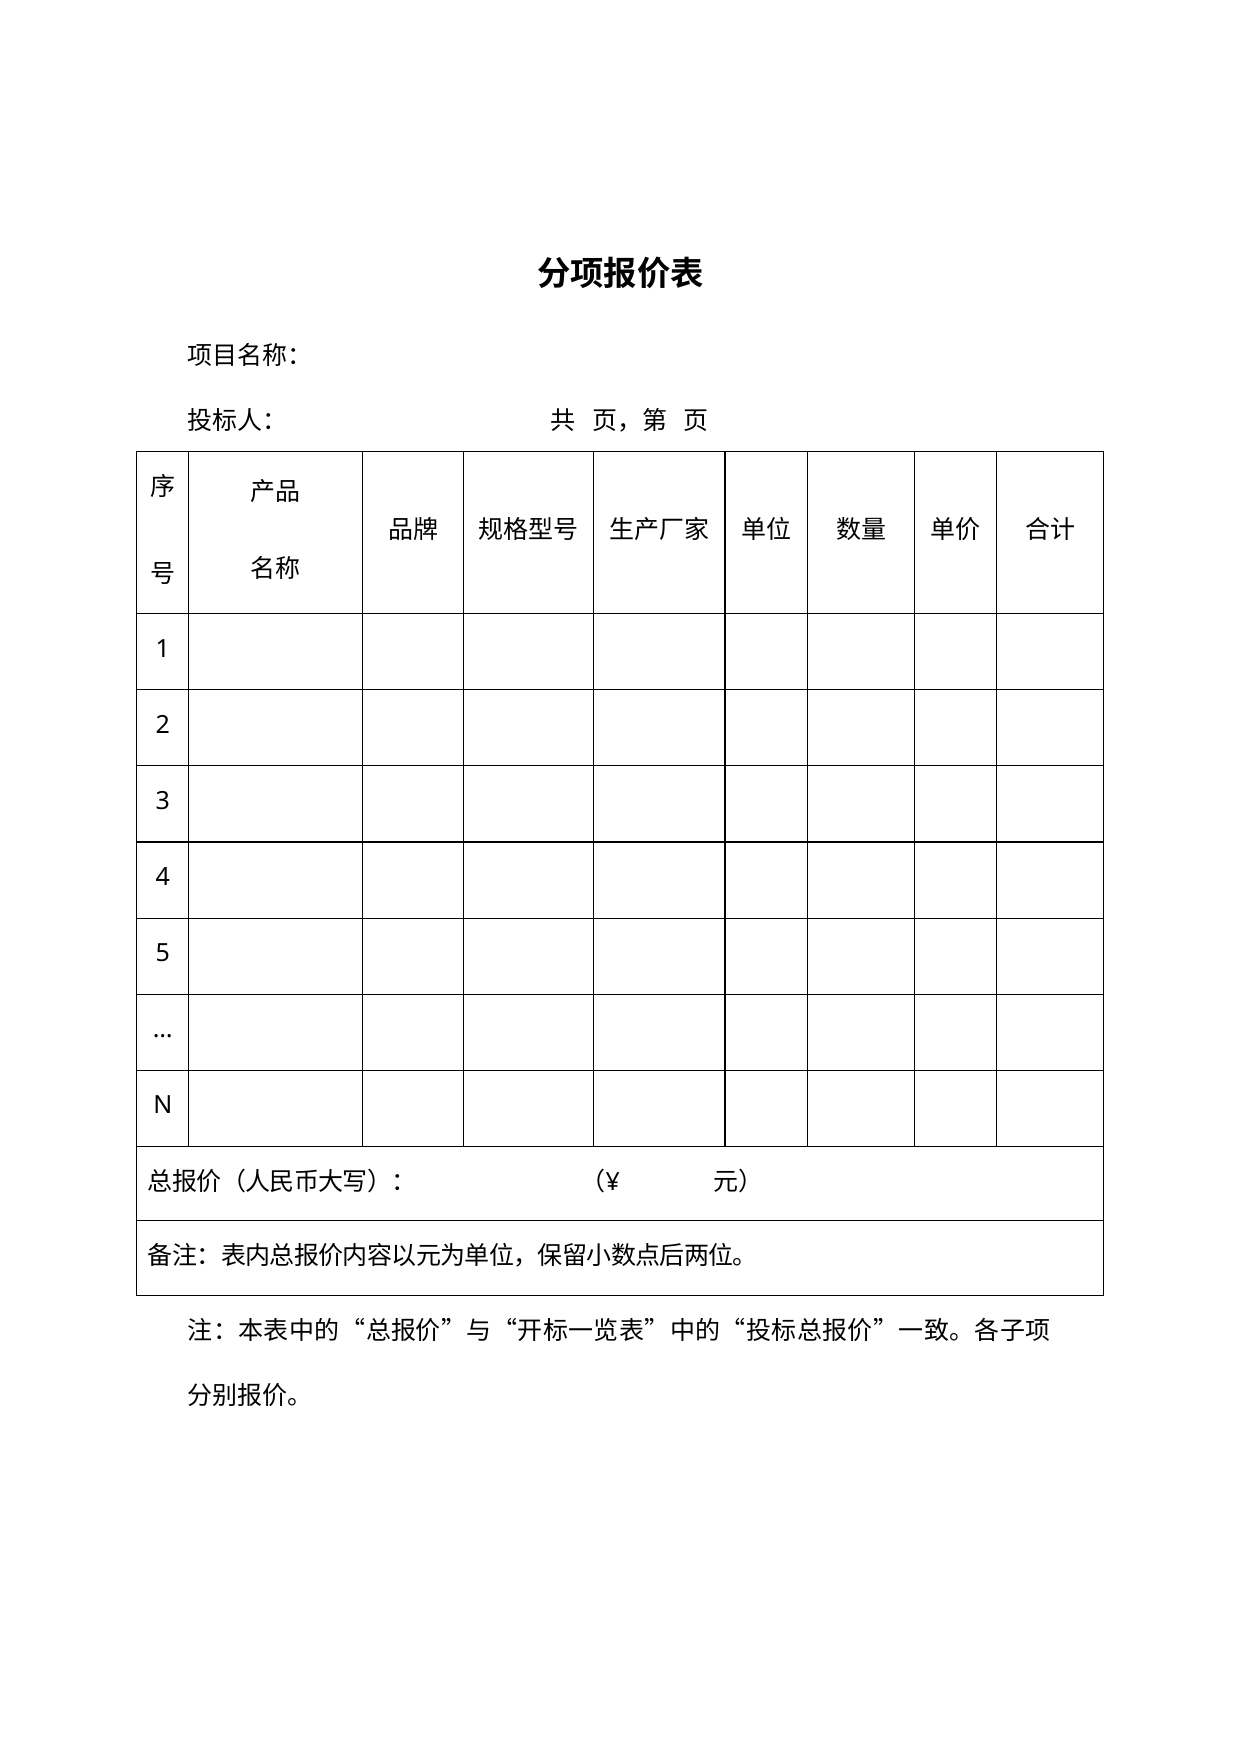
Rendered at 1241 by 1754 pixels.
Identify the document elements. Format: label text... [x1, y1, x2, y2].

text 投标人： 共 页，第 页 [187, 386, 1053, 451]
table_header 单价 [915, 452, 996, 613]
table_cell 4 [137, 843, 188, 917]
table_cell [363, 690, 463, 765]
table_cell [464, 766, 593, 841]
table_cell [726, 919, 807, 993]
table_cell [363, 1071, 463, 1146]
table_header 产品 名称 [189, 452, 362, 613]
text 注：本表中的“总报价”与“开标一览表”中的“投标总报价”一致。各子项分别报价。 [187, 1296, 1053, 1426]
table_cell [594, 995, 724, 1069]
table_cell [808, 1071, 914, 1146]
table_cell [726, 766, 807, 841]
table_cell [997, 766, 1103, 841]
table_cell [726, 690, 807, 765]
table_cell [594, 614, 724, 689]
table_cell [363, 766, 463, 841]
table_cell [464, 843, 593, 917]
table_cell [594, 1071, 724, 1146]
text 项目名称： [187, 321, 1053, 386]
table_cell [726, 995, 807, 1069]
table_cell [915, 1071, 996, 1146]
table_cell [594, 843, 724, 917]
table_cell [189, 1071, 362, 1146]
table_cell [363, 995, 463, 1069]
table_cell [464, 614, 593, 689]
table_cell [997, 690, 1103, 765]
table_header 数量 [808, 452, 914, 613]
table_cell [808, 690, 914, 765]
table_cell [915, 919, 996, 993]
table_cell [726, 843, 807, 917]
table_cell [915, 843, 996, 917]
table_cell [363, 919, 463, 993]
table_cell [808, 919, 914, 993]
table_cell [189, 919, 362, 993]
table_cell [997, 614, 1103, 689]
table_cell … [137, 995, 188, 1069]
table_cell 5 [137, 919, 188, 993]
table_cell [808, 843, 914, 917]
table_cell 2 [137, 690, 188, 765]
table_header 规格型号 [464, 452, 593, 613]
table_cell [594, 766, 724, 841]
table_cell [189, 995, 362, 1069]
text 分项报价表 [187, 239, 1053, 304]
table_header 序号 [137, 452, 188, 613]
table_cell N [137, 1071, 188, 1146]
table_cell [997, 995, 1103, 1069]
table_cell [464, 995, 593, 1069]
table_cell [189, 690, 362, 765]
table_header 品牌 [363, 452, 463, 613]
table_cell [594, 690, 724, 765]
table_cell 备注：表内总报价内容以元为单位，保留小数点后两位。 [137, 1221, 1103, 1295]
table_cell [726, 614, 807, 689]
table_cell [915, 766, 996, 841]
table_cell [915, 614, 996, 689]
table_cell [808, 614, 914, 689]
table_cell 3 [137, 766, 188, 841]
table_cell 总报价（人民币大写）： （¥ 元） [137, 1147, 1103, 1220]
table_header 合计 [997, 452, 1103, 613]
table_cell [808, 766, 914, 841]
table_cell [808, 995, 914, 1069]
table_cell [363, 614, 463, 689]
table_cell [189, 766, 362, 841]
table_cell [464, 1071, 593, 1146]
table_cell [189, 614, 362, 689]
table_header 生产厂家 [594, 452, 724, 613]
table_cell [915, 995, 996, 1069]
table_cell [464, 919, 593, 993]
table_cell [997, 843, 1103, 917]
table_cell [997, 1071, 1103, 1146]
table_cell [726, 1071, 807, 1146]
table_header 单位 [726, 452, 807, 613]
table_cell [997, 919, 1103, 993]
table_cell [189, 843, 362, 917]
table_cell [464, 690, 593, 765]
table_cell 1 [137, 614, 188, 689]
table_cell [915, 690, 996, 765]
table_cell [363, 843, 463, 917]
table_cell [594, 919, 724, 993]
